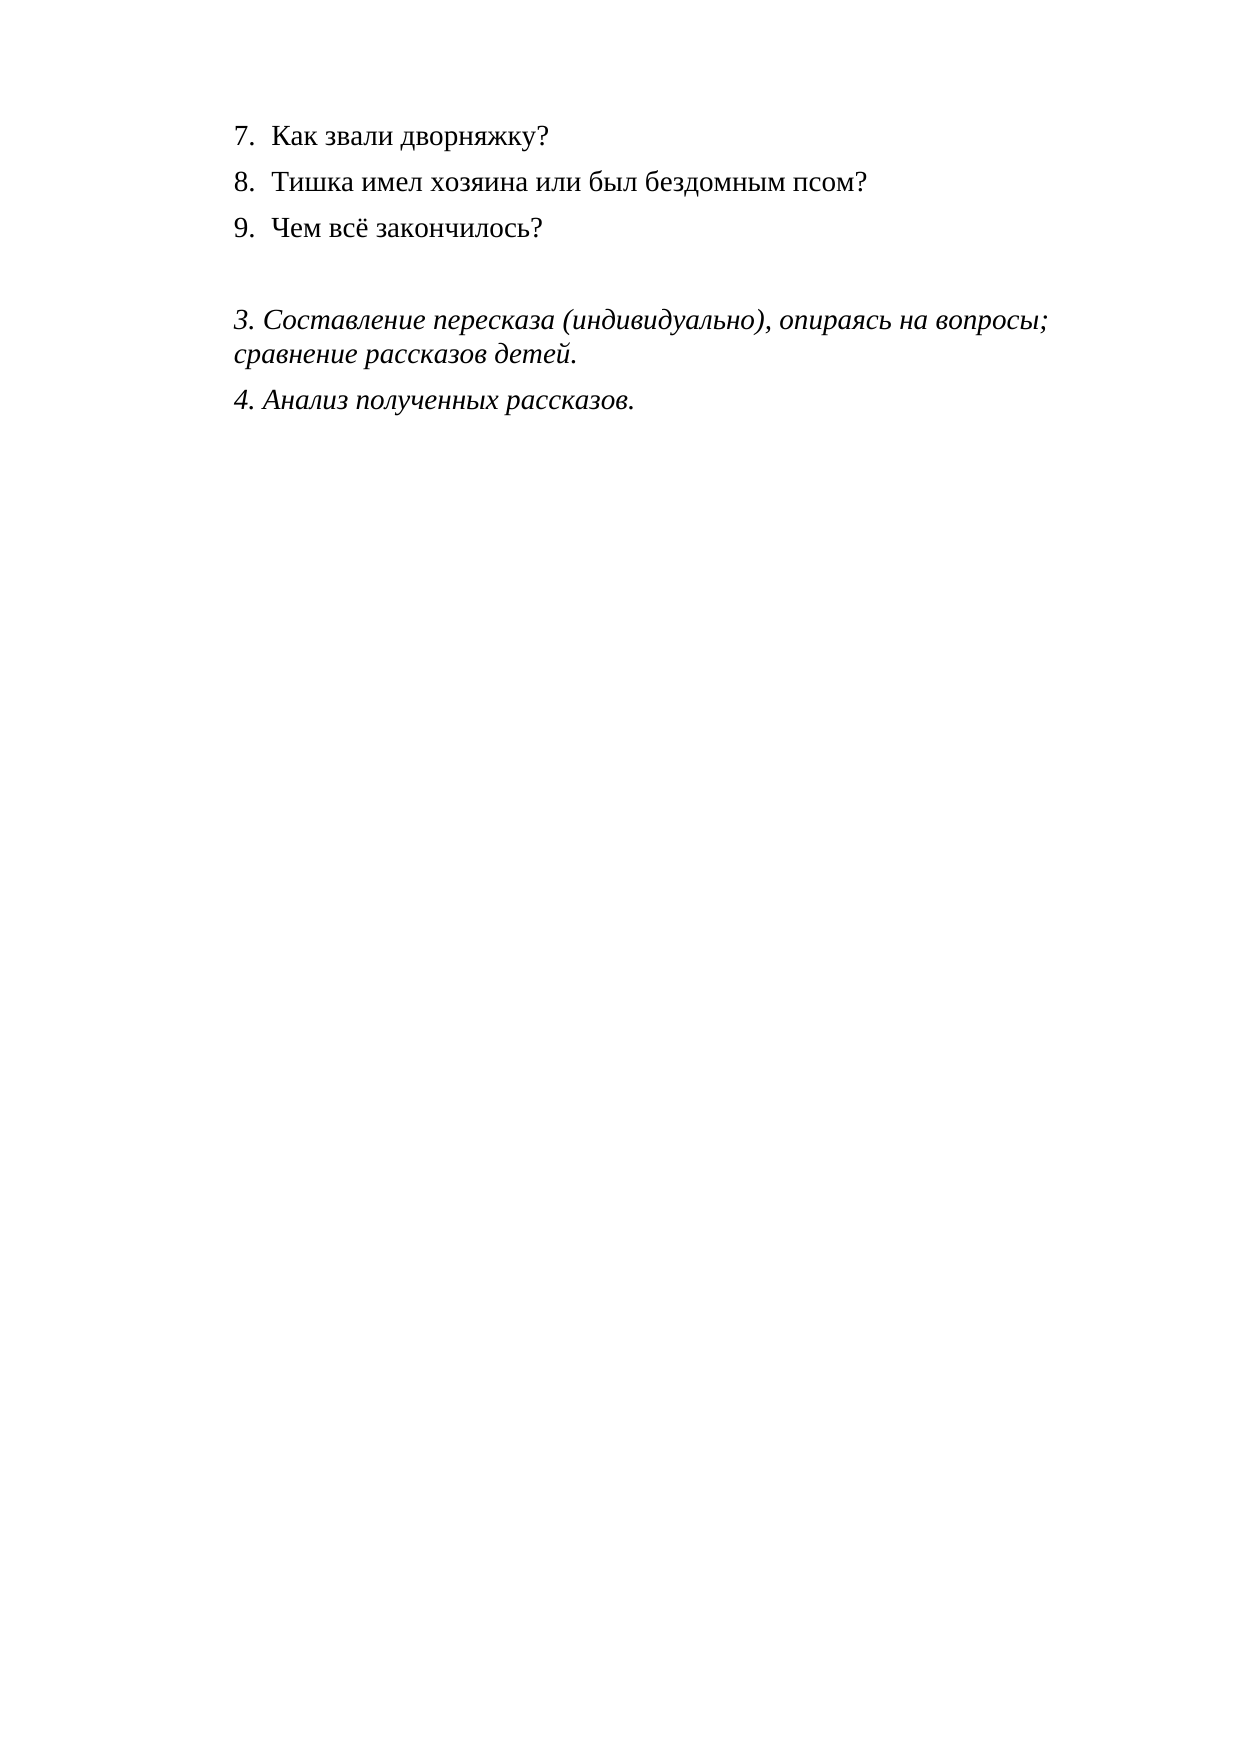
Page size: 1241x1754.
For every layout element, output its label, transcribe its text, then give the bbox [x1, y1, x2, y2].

list Как звали дворняжку? [233, 118, 1152, 152]
text 4. Анализ полученных рассказов. [233, 382, 1152, 415]
list Чем всё закончилось? [233, 210, 1152, 244]
text 3. Составление пересказа (индивидуально), опираясь на вопросы; сравнение рассказов детей. [233, 302, 1152, 369]
list Тишка имел хозяина или был бездомным псом? [233, 164, 1152, 198]
